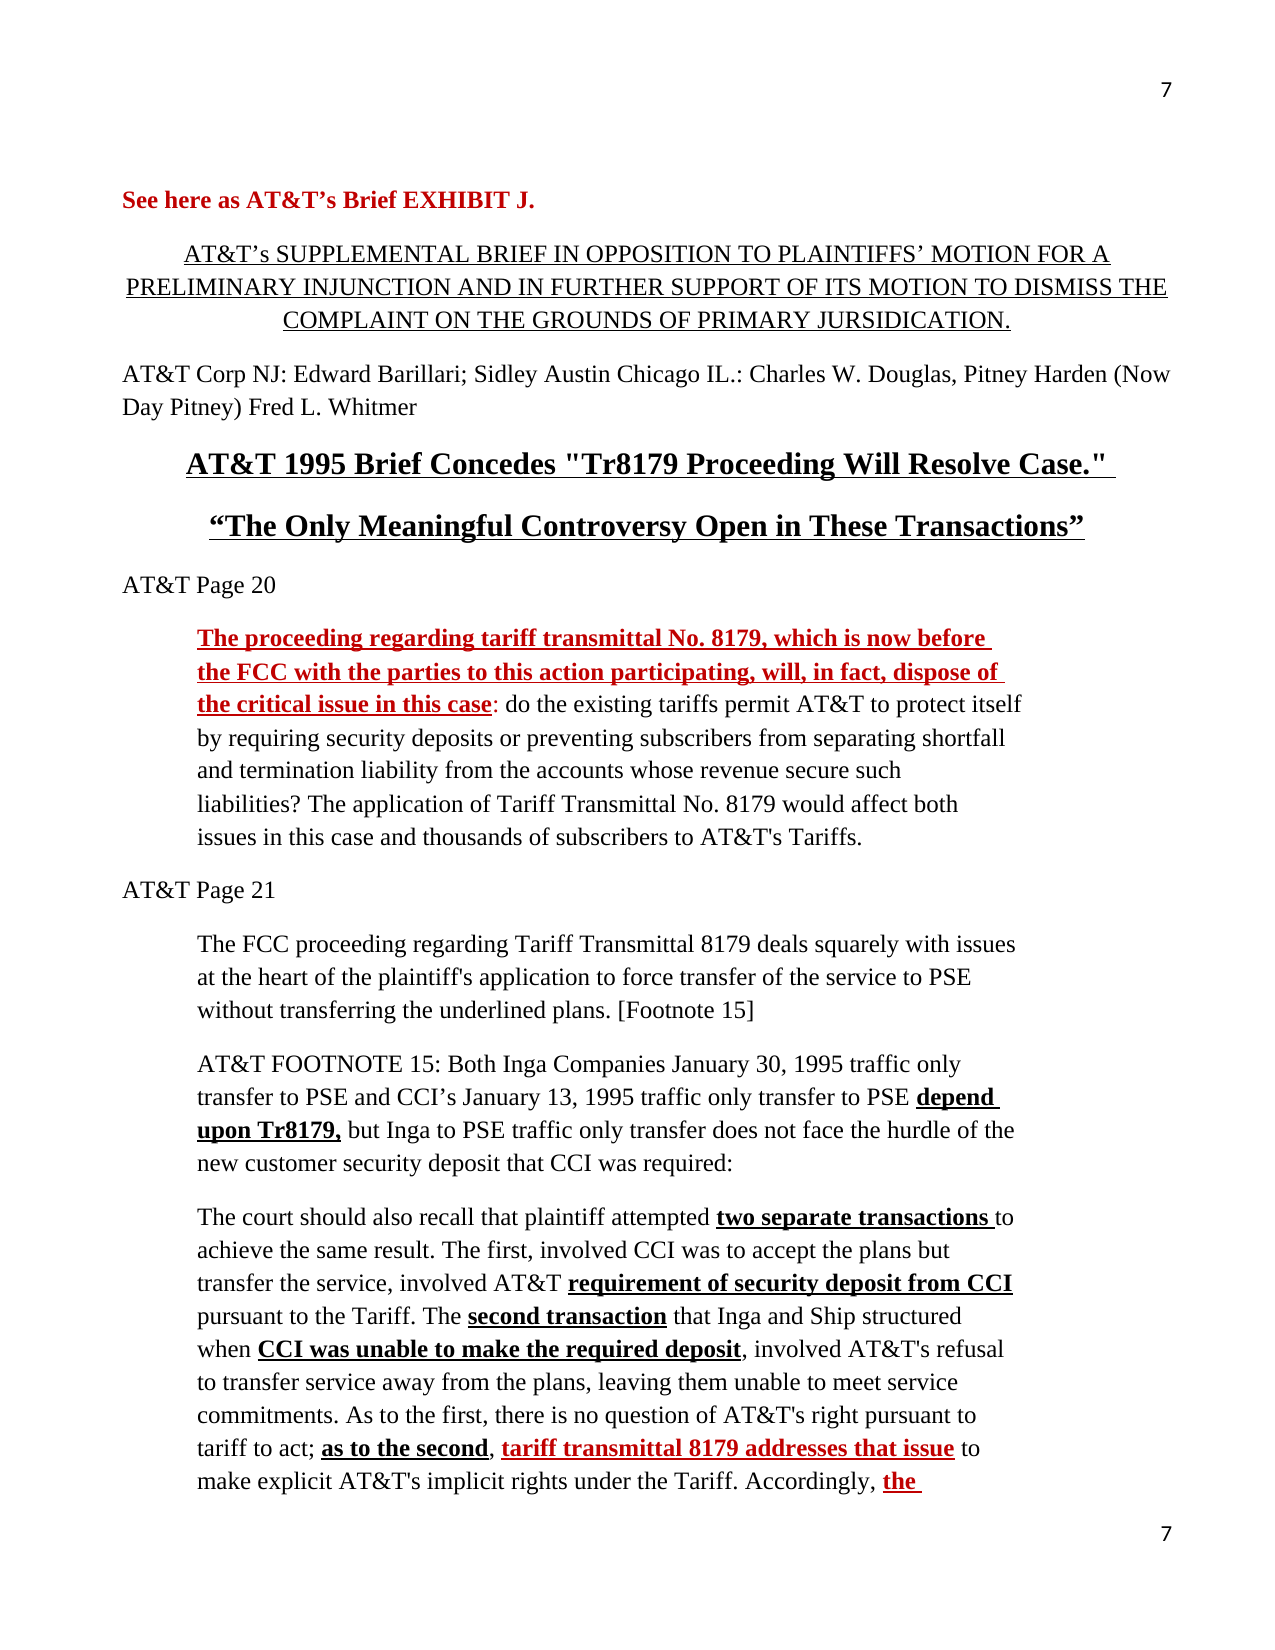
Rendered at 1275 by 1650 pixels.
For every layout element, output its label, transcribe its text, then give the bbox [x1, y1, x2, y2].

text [197, 1202, 1022, 1495]
text See here as AT&T’s Brief EXHIBIT J. [122, 185, 1172, 214]
text AT&T Page 20 [122, 570, 1172, 598]
text AT&T 1995 Brief Concedes "Tr8179 Proceeding Will Resolve Case." [122, 446, 1172, 481]
text AT&T’s SUPPLEMENTAL BRIEF IN OPPOSITION TO PLAINTIFFS’ MOTION FOR A PRELIMINARY INJUNCTION AND IN FURTHER SUPPORT OF ITS MOTION TO DISMISS THE COMPLAINT ON THE GROUNDS OF PRIMARY JURSIDICATION. [122, 239, 1172, 333]
text AT&T Corp NJ: Edward Barillari; Sidley Austin Chicago IL.: Charles W. Douglas, Pitney Harden (Now Day Pitney) Fred L. Whitmer [122, 359, 1172, 420]
text AT&T Page 21 [122, 876, 1172, 904]
text “The Only Meaningful Controversy Open in These Transactions” [122, 508, 1172, 543]
text The proceeding regarding tariff transmittal No. 8179, which is now before the FCC with the parties to this action participating, will, in fact, dispose of the critical issue in this case: do the existing tariffs permit AT&T to protect itself by requiring security deposits or preventing subscribers from separating shortfall and termination liability from the accounts whose revenue secure such liabilities? The application of Tariff Transmittal No. 8179 would affect both issues in this case and thousands of subscribers to AT&T's Tariffs. [197, 623, 1022, 850]
text AT&T FOOTNOTE 15: Both Inga Companies January 30, 1995 traffic only transfer to PSE and CCI’s January 13, 1995 traffic only transfer to PSE depend upon Tr8179, but Inga to PSE traffic only transfer does not face the hurdle of the new customer security deposit that CCI was required: [197, 1049, 1022, 1177]
text The FCC proceeding regarding Tariff Transmittal 8179 deals squarely with issues at the heart of the plaintiff's application to force transfer of the service to PSE without transferring the underlined plans. [Footnote 15] [197, 929, 1022, 1024]
